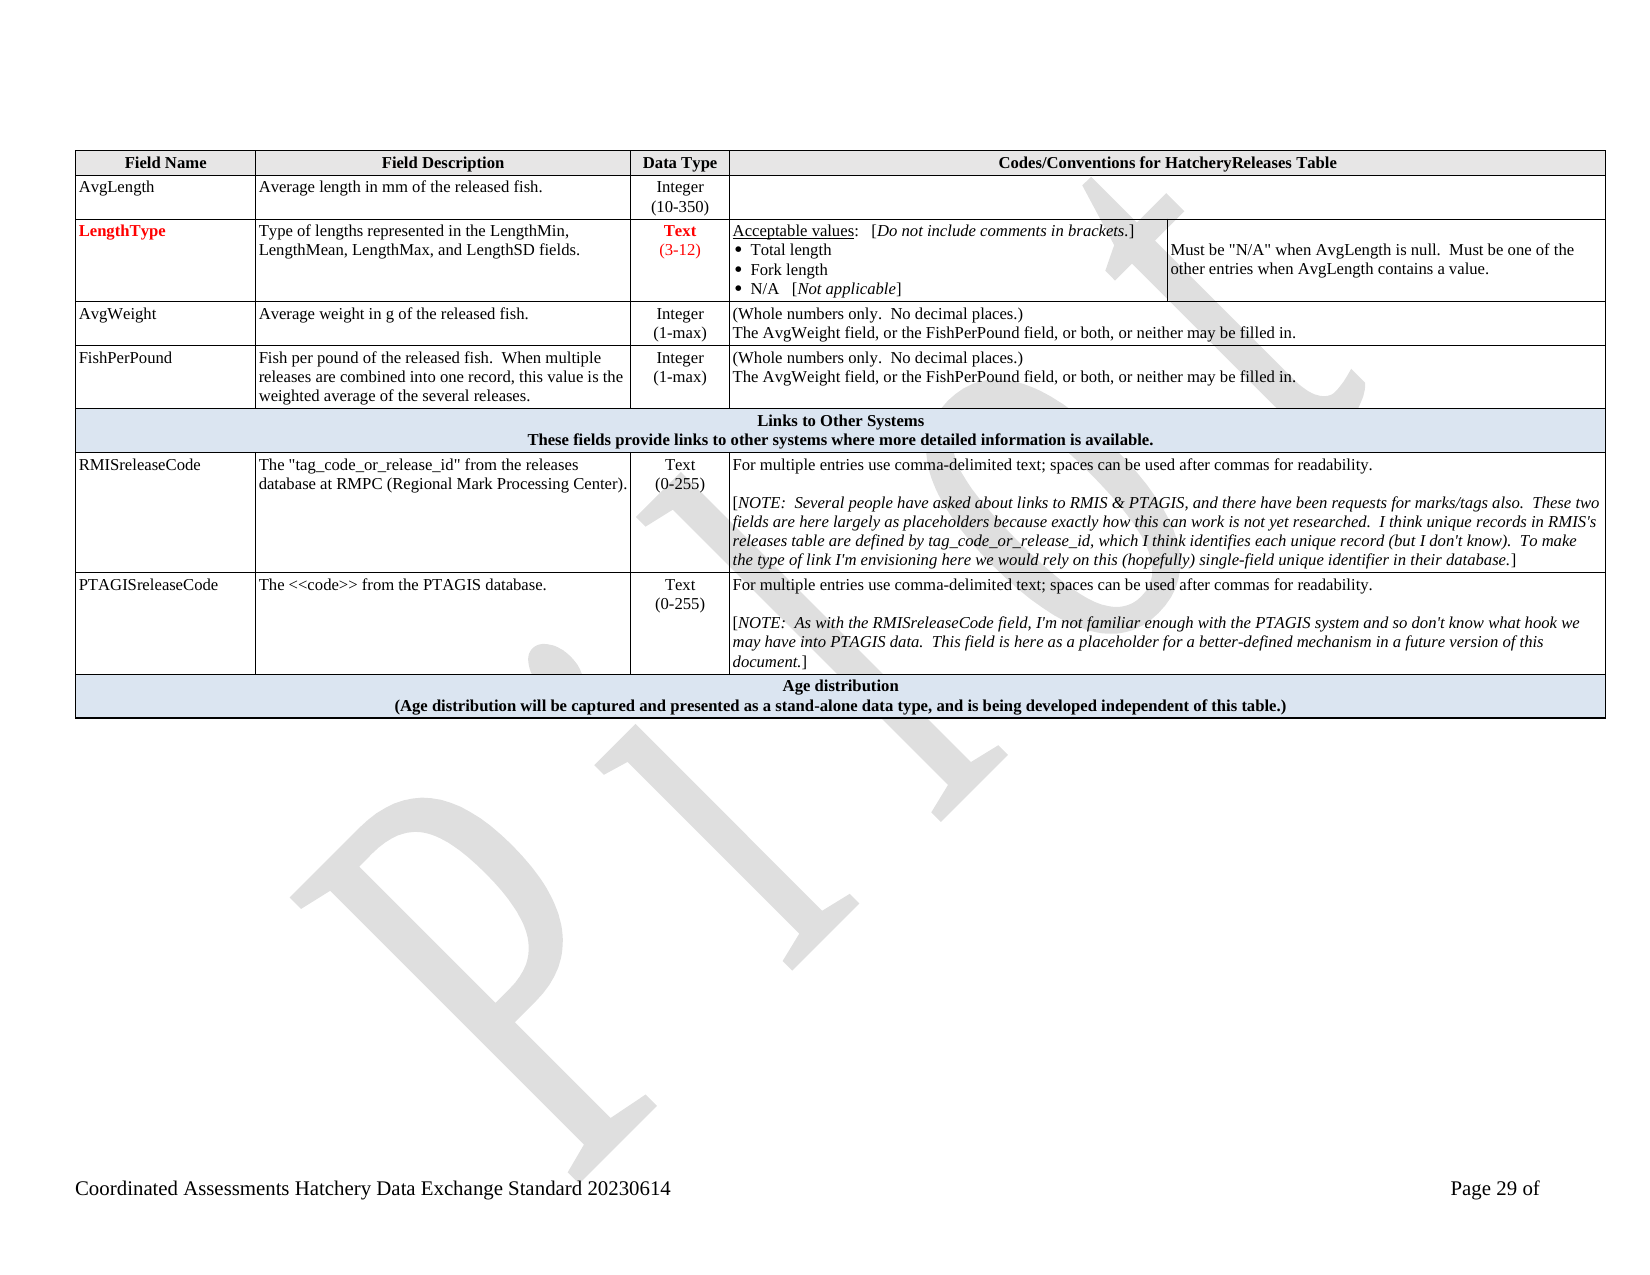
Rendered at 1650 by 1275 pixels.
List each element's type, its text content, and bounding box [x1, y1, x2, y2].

table_cell The <<code>> from the PTAGIS database. [256, 573, 630, 674]
table_cell AvgLength [76, 176, 255, 218]
table_cell FishPerPound [76, 346, 255, 408]
table_cell Age distribution (Age distribution will be captured and presented as a stand-alone data type, and is being developed independent of this table.) [76, 675, 1605, 717]
table_header Codes/Conventions for HatcheryReleases Table [730, 151, 1605, 175]
table_cell AvgWeight [76, 302, 255, 345]
table_cell Text (3-12) [631, 220, 729, 301]
table_cell Type of lengths represented in the LengthMin, LengthMean, LengthMax, and LengthSD fields. [256, 220, 630, 301]
table_cell PTAGISreleaseCode [76, 573, 255, 674]
table_cell Integer (1-max) [631, 346, 729, 408]
table_cell For multiple entries use comma-delimited text; spaces can be used after commas for readability. [NOTE: Several people have asked about links to RMIS & PTAGIS, and there have been requests for marks/tags also. These two fields are here largely as placeholders because exactly how this can work is not yet researched. I think unique records in RMIS's releases table are defined by tag_code_or_release_id, which I think identifies each unique record (but I don't know). To make the type of link I'm envisioning here we would rely on this (hopefully) single-field unique identifier in their database.] [730, 453, 1605, 572]
table_cell Links to Other Systems These fields provide links to other systems where more detailed information is available. [76, 409, 1605, 452]
table_cell Integer (10-350) [631, 176, 729, 218]
table_cell Integer (1-max) [631, 302, 729, 345]
table_cell Average weight in g of the released fish. [256, 302, 630, 345]
table_cell RMISreleaseCode [76, 453, 255, 572]
table_header Data Type [631, 151, 729, 175]
table_cell Acceptable values: [Do not include comments in brackets.] Total length Fork length N/A [Not applicable] [730, 220, 1167, 301]
table_cell Fish per pound of the released fish. When multiple releases are combined into one record, this value is the weighted average of the several releases. [256, 346, 630, 408]
table_header Field Name [76, 151, 255, 175]
table_cell For multiple entries use comma-delimited text; spaces can be used after commas for readability. [NOTE: As with the RMISreleaseCode field, I'm not familiar enough with the PTAGIS system and so don't know what hook we may have into PTAGIS data. This field is here as a placeholder for a better-defined mechanism in a future version of this document.] [730, 573, 1605, 674]
table_cell (Whole numbers only. No decimal places.) The AvgWeight field, or the FishPerPound field, or both, or neither may be filled in. [730, 302, 1605, 345]
table_cell The "tag_code_or_release_id" from the releases database at RMPC (Regional Mark Processing Center). [256, 453, 630, 572]
table_cell [730, 176, 1605, 218]
table_cell Text (0-255) [631, 453, 729, 572]
table_cell Average length in mm of the released fish. [256, 176, 630, 218]
table_cell (Whole numbers only. No decimal places.) The AvgWeight field, or the FishPerPound field, or both, or neither may be filled in. [730, 346, 1605, 408]
table_cell LengthType [76, 220, 255, 301]
table_header Field Description [256, 151, 630, 175]
table_cell Must be "N/A" when AvgLength is null. Must be one of the other entries when AvgLength contains a value. [1168, 220, 1605, 301]
table_cell Text (0-255) [631, 573, 729, 674]
